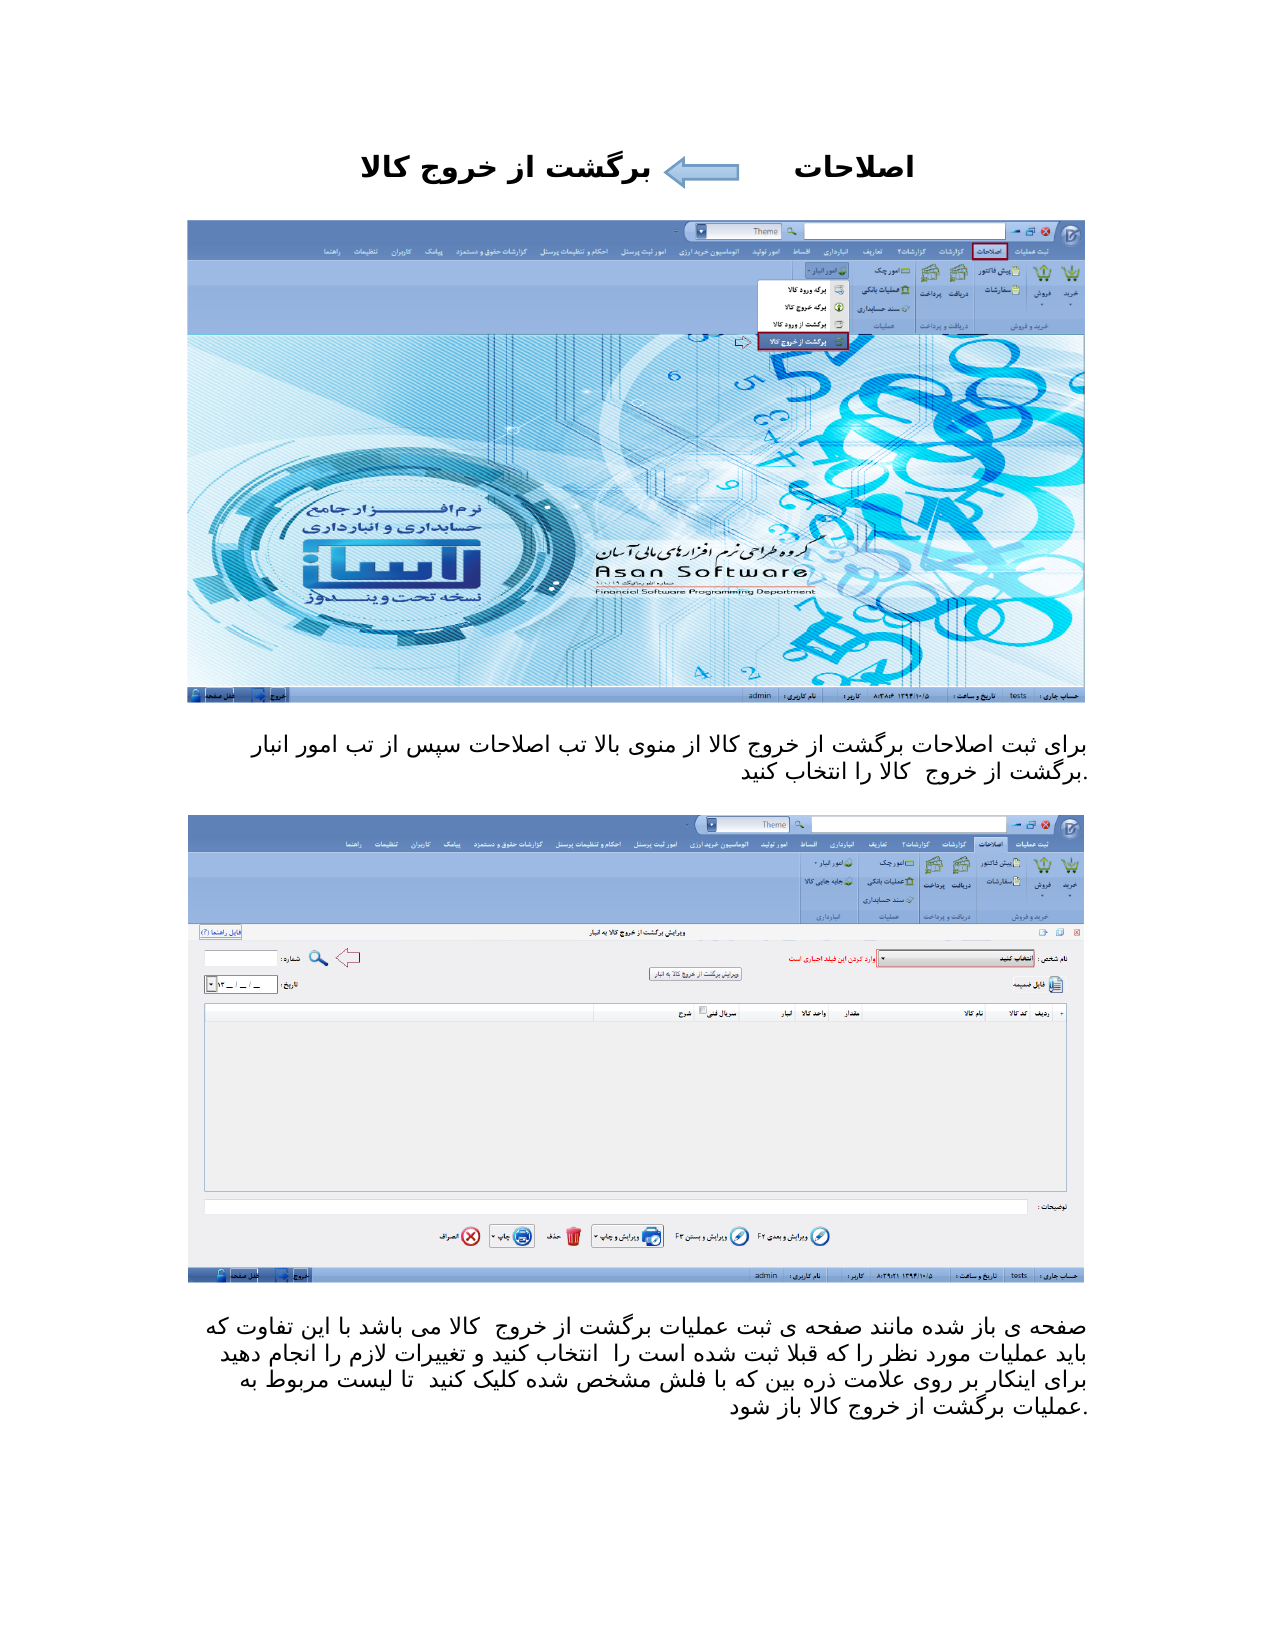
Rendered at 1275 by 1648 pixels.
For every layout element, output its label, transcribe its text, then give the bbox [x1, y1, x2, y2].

picture [187, 813, 1088, 1285]
text برای ثبت اصلاحات برگشت از خروج کالا از منوی بالا تب اصلاحات سپس از تب امور انبار برگشت از خروج کالا را انتخاب کنید. [187, 731, 1088, 785]
text اصلاحات برگشت از خروج کالا [187, 150, 1088, 184]
text صفحه ی باز شده مانند صفحه ی ثبت عملیات برگشت از خروج کالا می باشد با این تفاوت که باید عملیات مورد نظر را که قبلا ثبت شده است را انتخاب کنید و تغییرات لازم را انجام دهید برای اینکار بر روی علامت ذره بین که با فلش مشخص شده کلیک کنید تا لیست مربوط به عملیات برگشت از خروج کالا باز شود. [187, 1313, 1088, 1420]
picture [187, 217, 1088, 703]
